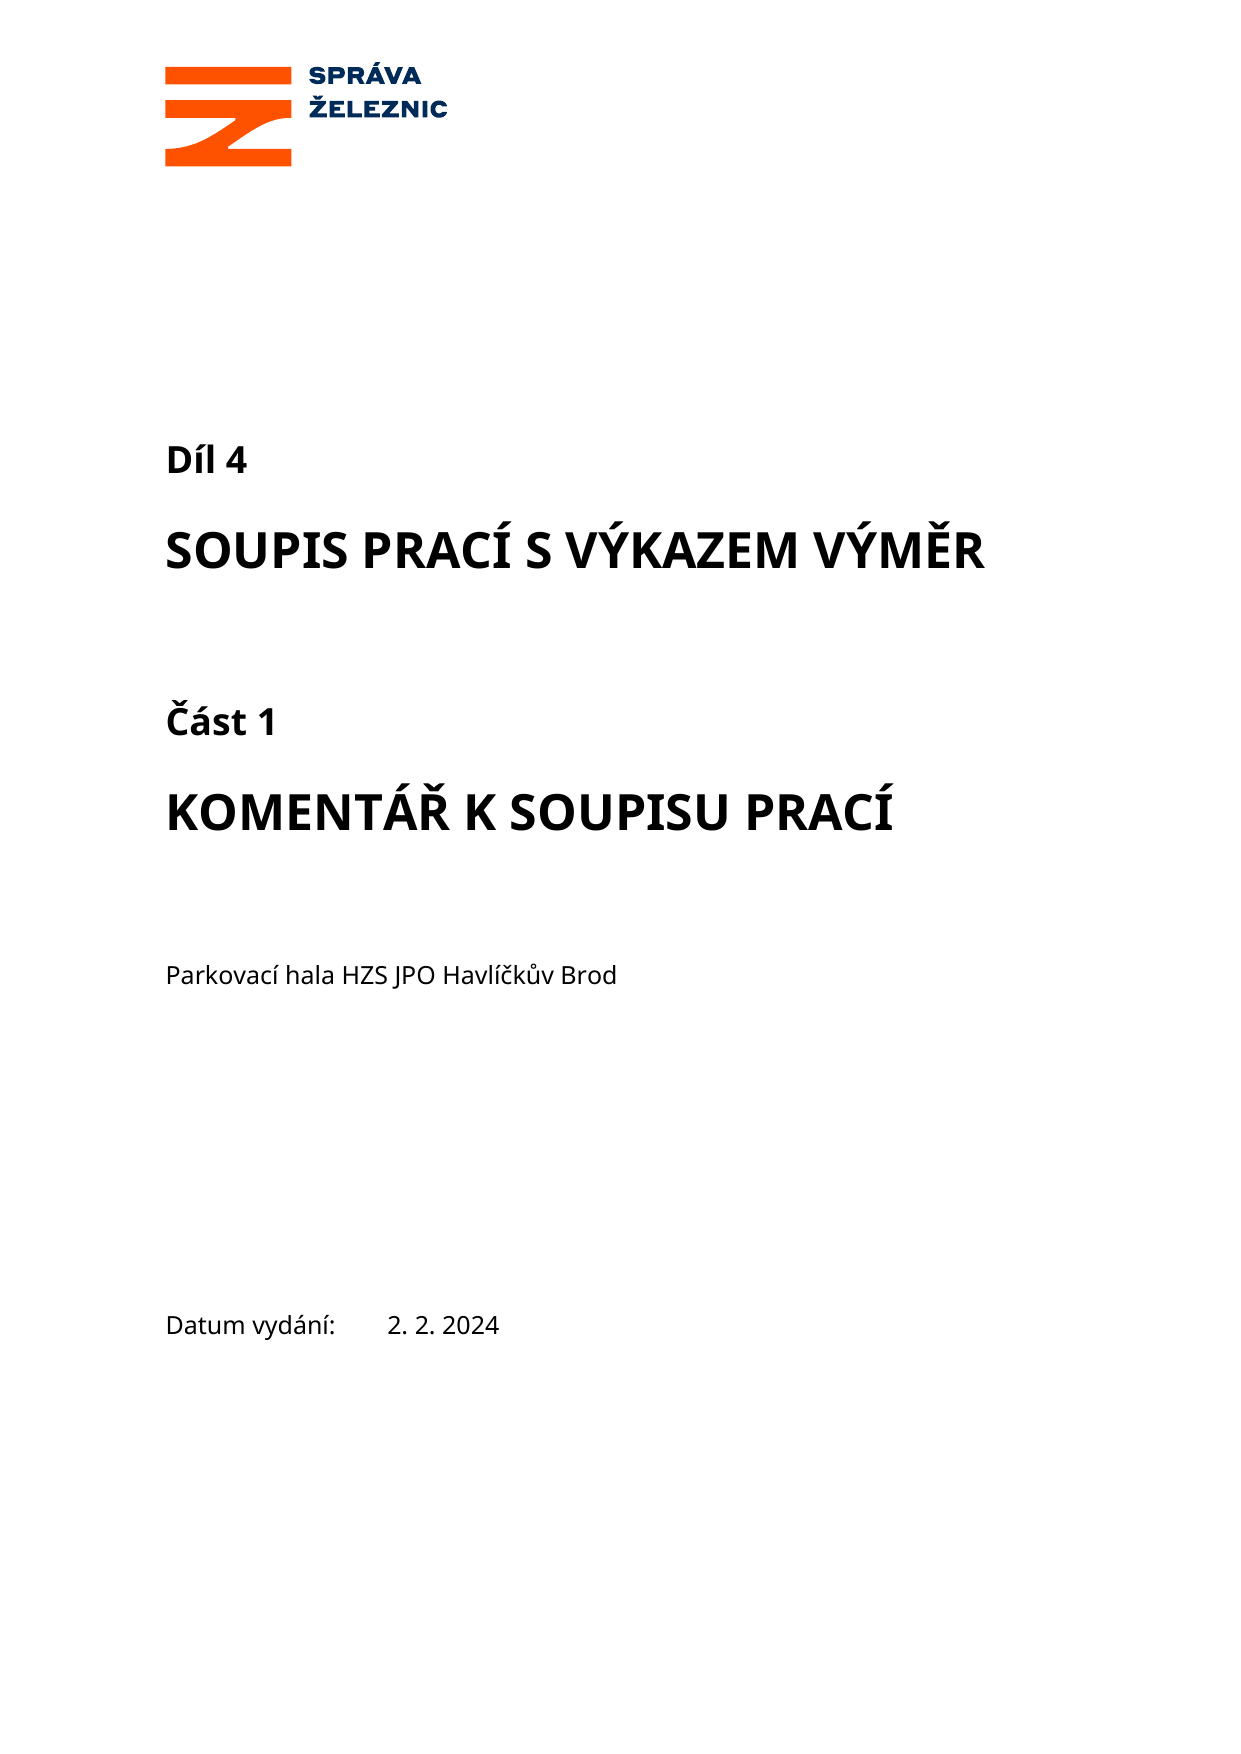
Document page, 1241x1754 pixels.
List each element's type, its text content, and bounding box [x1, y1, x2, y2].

text KOMENTÁŘ K SOUPISU PRACÍ [165, 777, 1075, 845]
text Díl 4 [165, 433, 1075, 484]
text Část 1 [165, 696, 1075, 747]
text Datum vydání: 2. 2. 2024 [165, 1307, 1075, 1341]
text SOUPIS PRACÍ S VÝKAZEM VÝMĚR [165, 514, 1075, 583]
